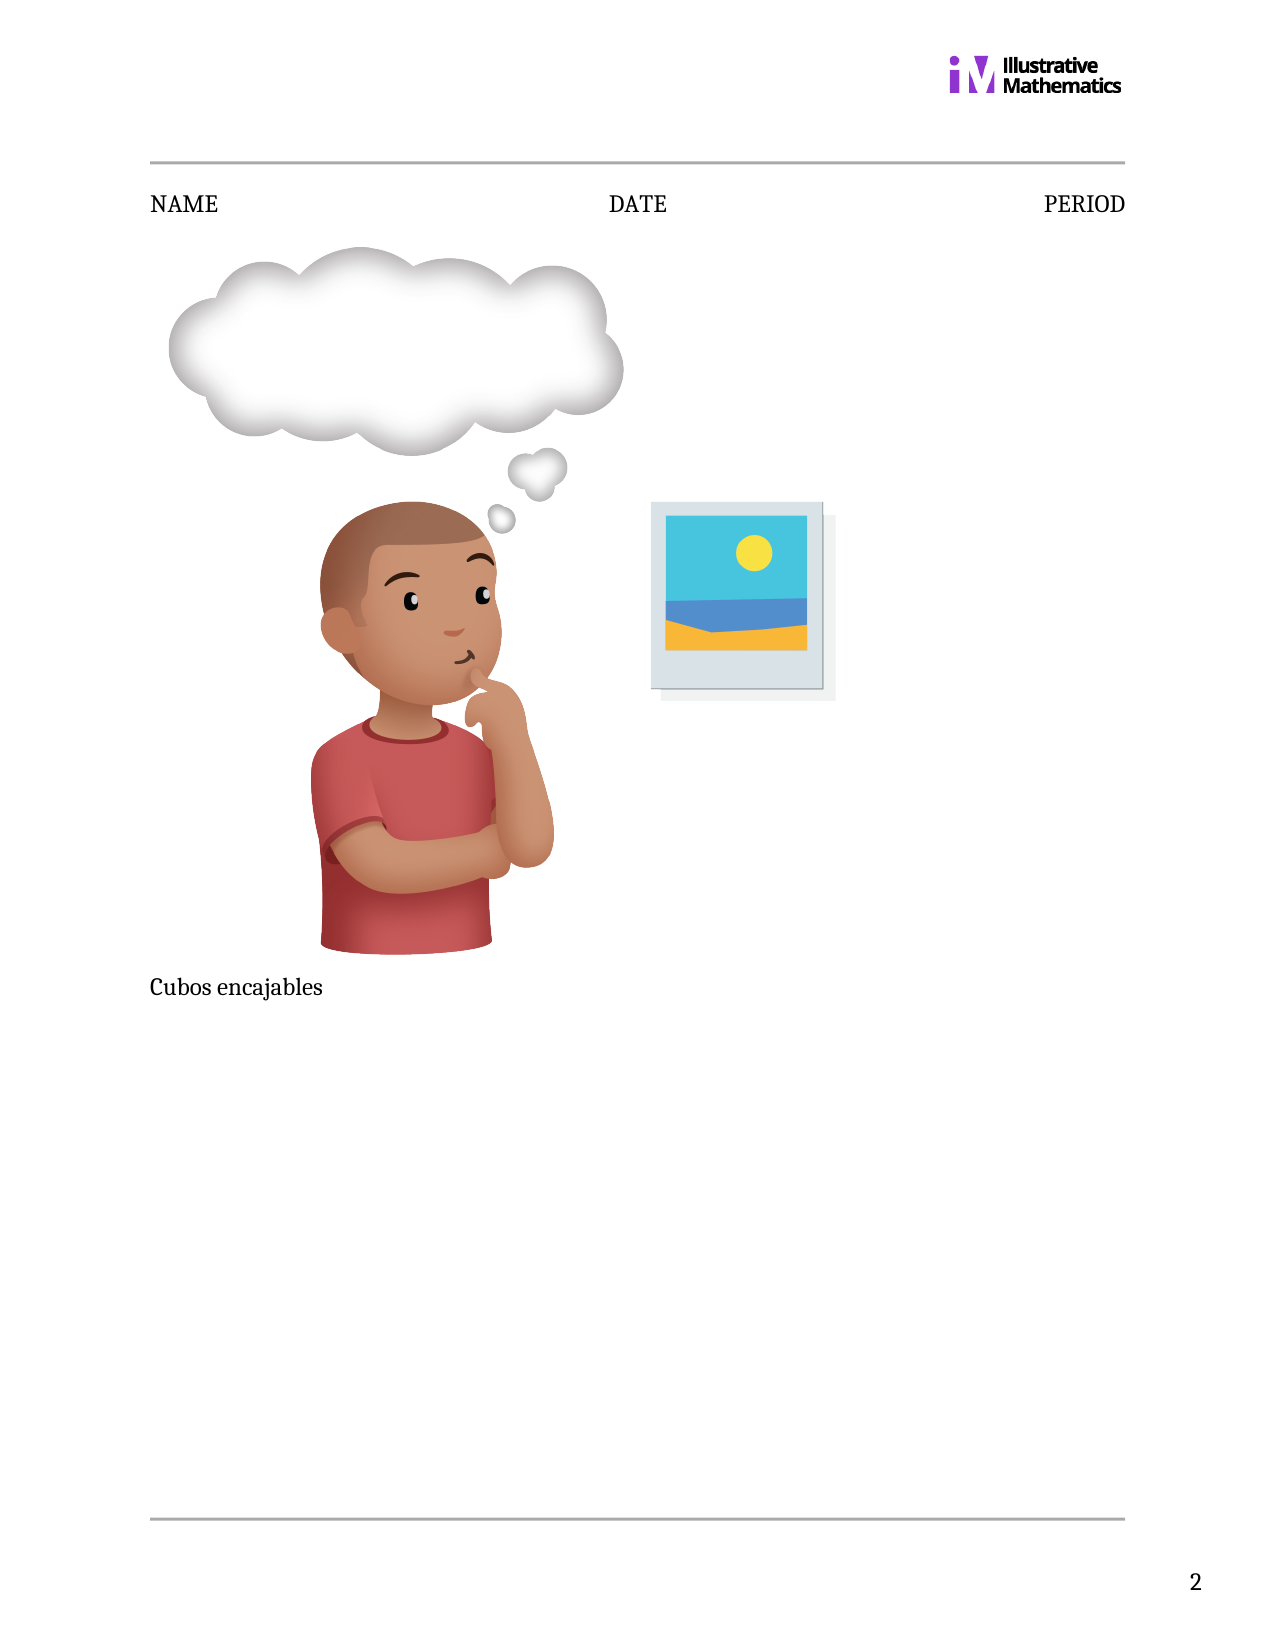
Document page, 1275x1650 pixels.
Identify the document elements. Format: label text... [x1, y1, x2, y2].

picture [168, 247, 836, 955]
text Cubos encajables [150, 973, 1125, 1002]
picture [949, 55, 1121, 93]
